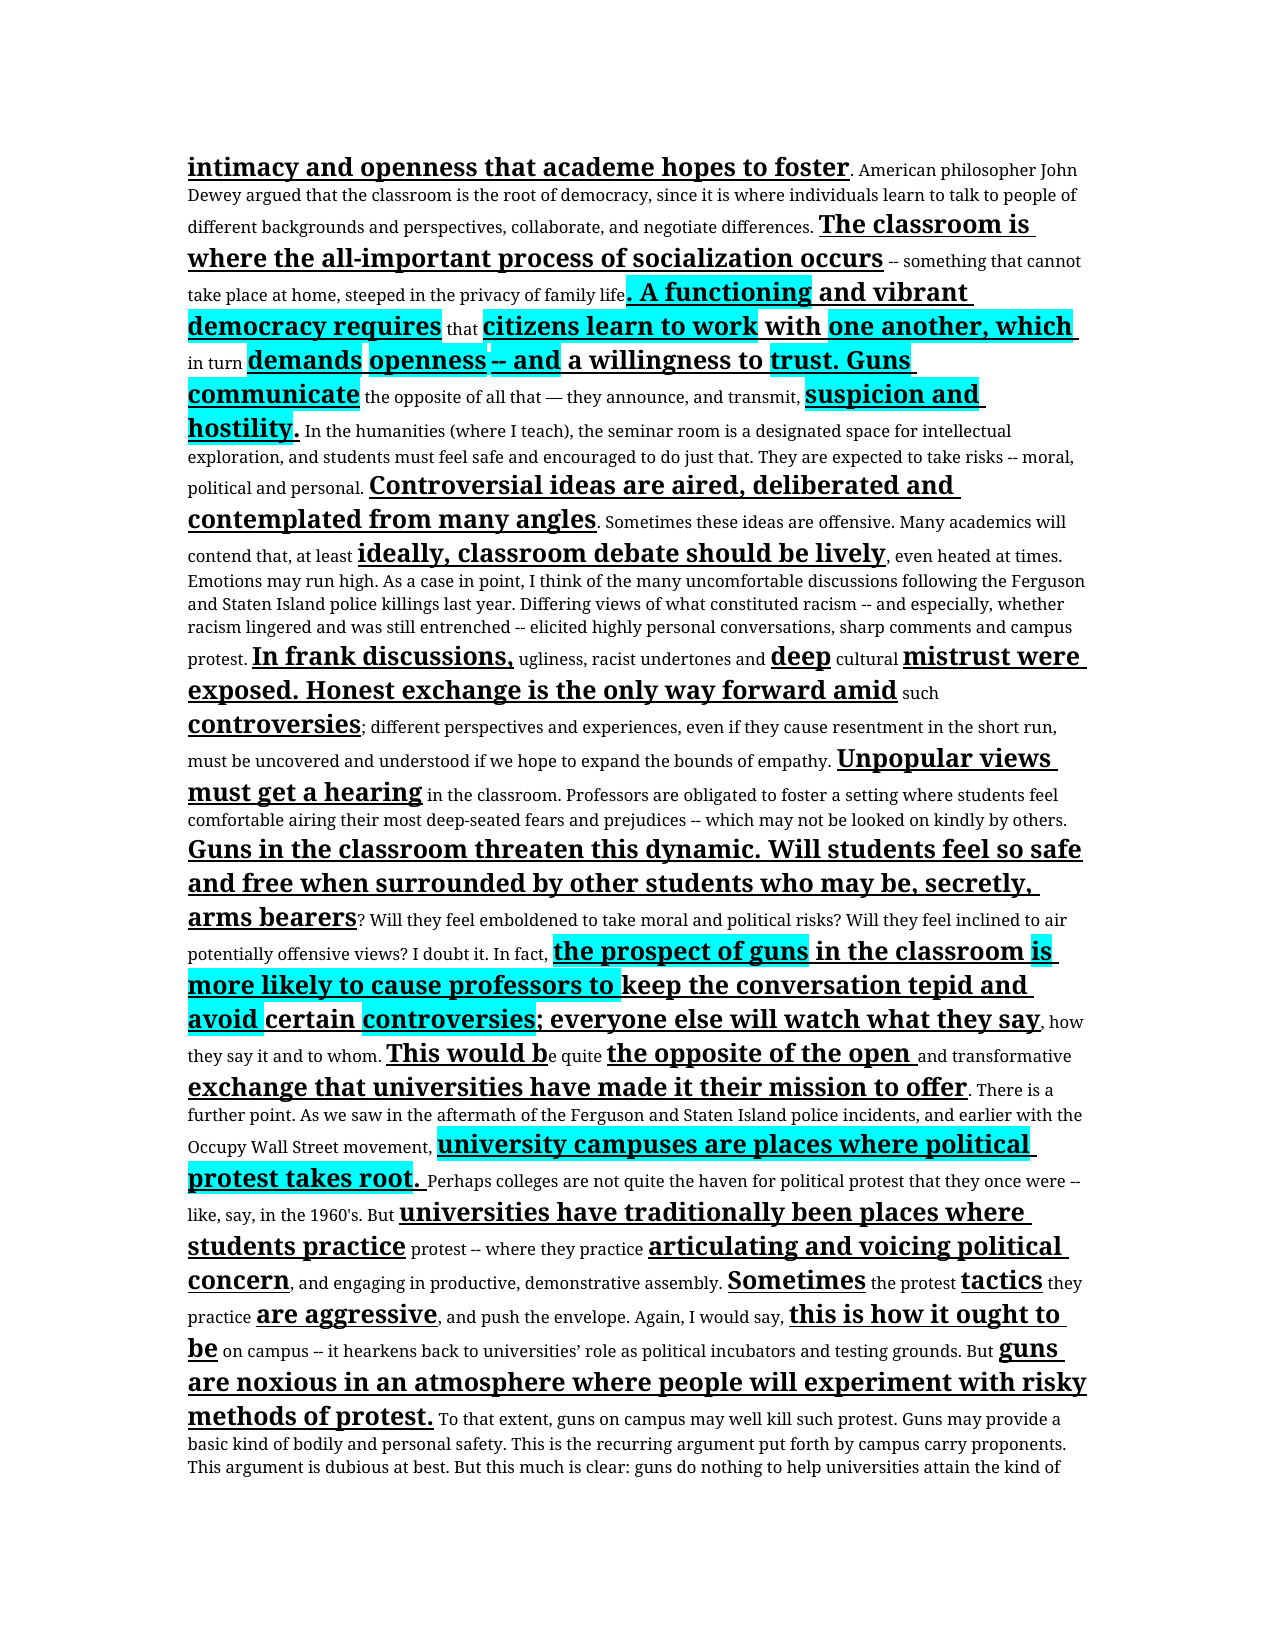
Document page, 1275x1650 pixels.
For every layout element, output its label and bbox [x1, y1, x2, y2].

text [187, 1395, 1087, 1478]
text [187, 150, 1087, 1394]
